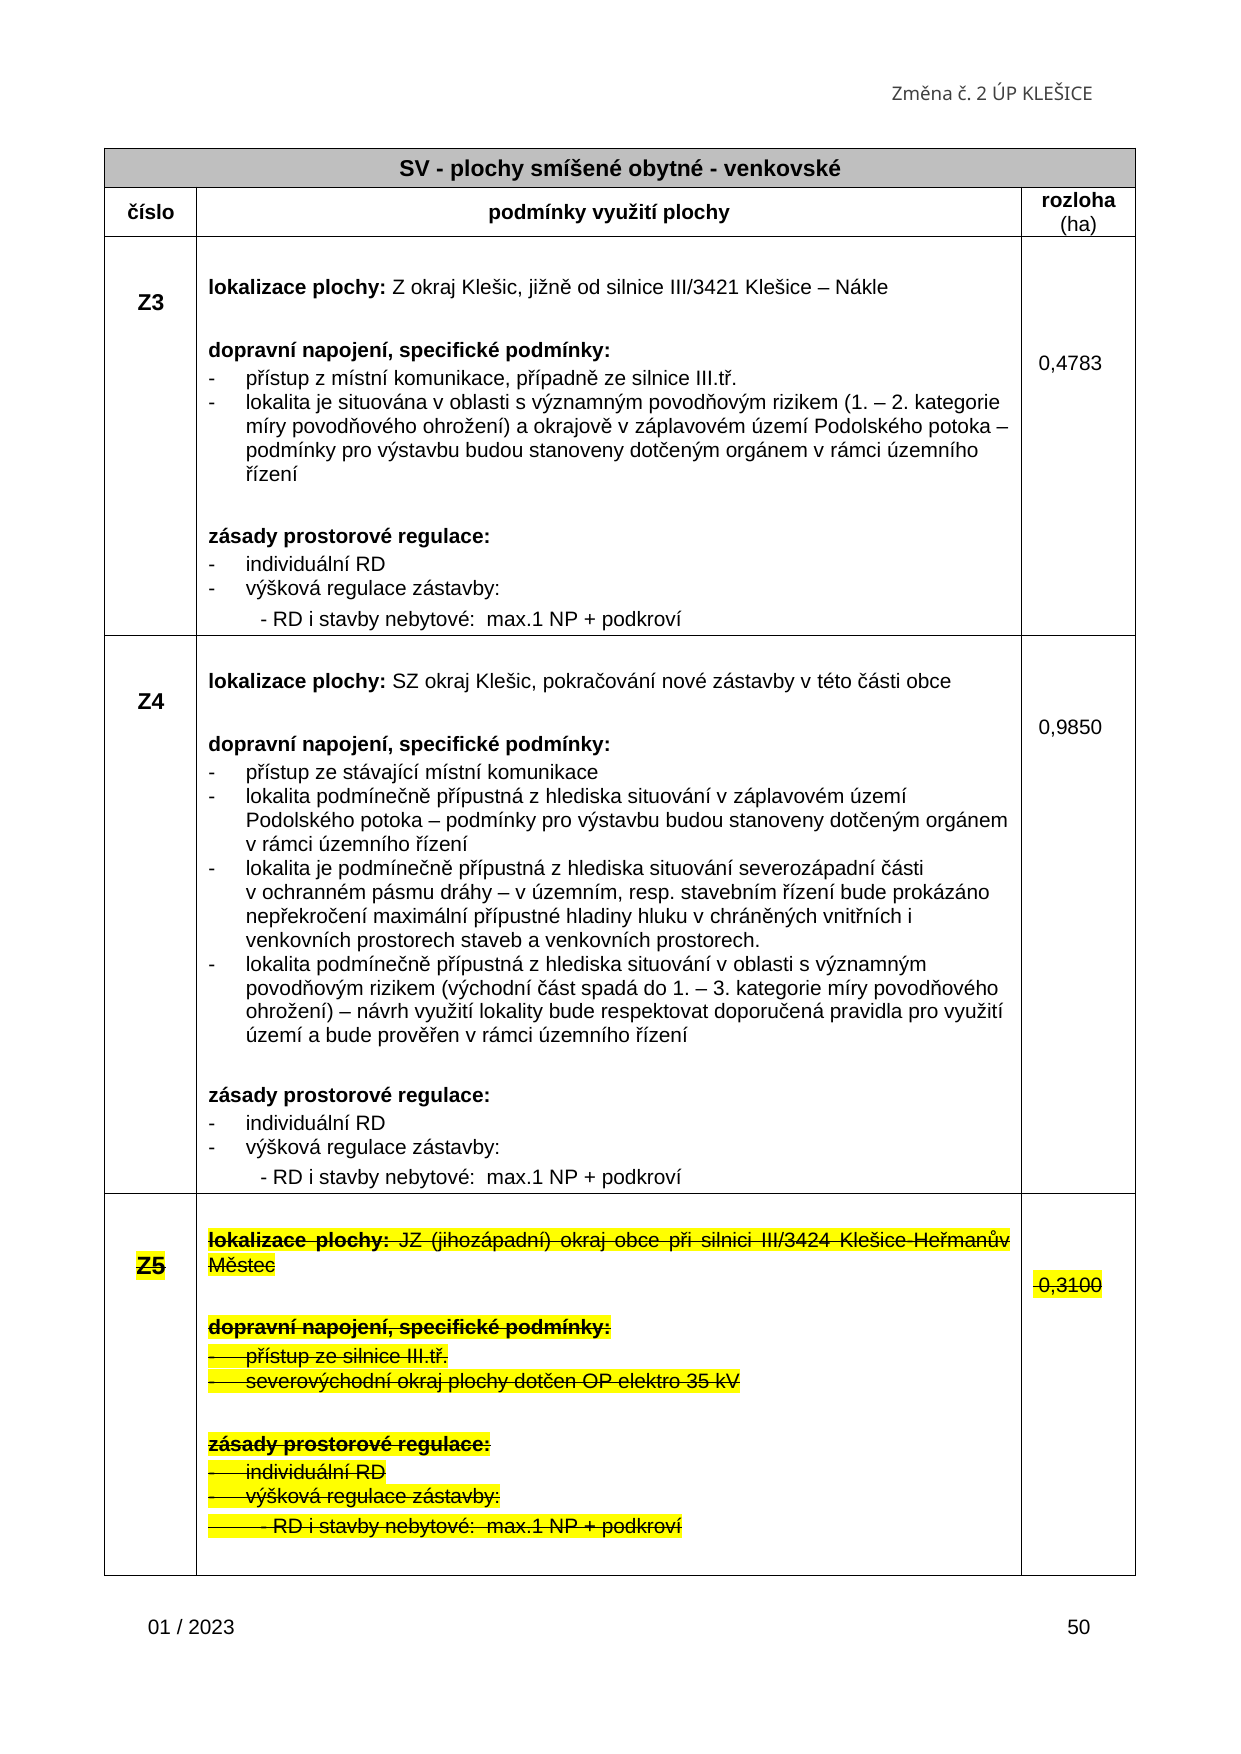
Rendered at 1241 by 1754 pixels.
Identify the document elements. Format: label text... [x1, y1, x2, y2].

table_header SV - plochy smíšené obytné - venkovské [105, 149, 1135, 187]
table_cell 0,9850 [1022, 636, 1135, 1193]
table_cell Z3 [105, 237, 196, 634]
table_cell lokalizace plochy: JZ (jihozápadní) okraj obce při silnici III/3424 Klešice-Heřmanův Městec dopravní napojení, specifické podmínky: přístup ze silnice III.tř. severovýchodní okraj plochy dotčen OP elektro 35 kV zásady prostorové regulace: individuální RD výšková regulace zástavby: - RD i stavby nebytové: max.1 NP + podkroví [197, 1194, 1021, 1575]
table_cell 0,4783 [1022, 237, 1135, 634]
table_cell Z5 [105, 1194, 196, 1575]
table_cell Z4 [105, 636, 196, 1193]
table_cell číslo [105, 188, 196, 236]
table_cell lokalizace plochy: Z okraj Klešic, jižně od silnice III/3421 Klešice – Nákle dopravní napojení, specifické podmínky: přístup z místní komunikace, případně ze silnice III.tř. lokalita je situována v oblasti s významným povodňovým rizikem (1. – 2. kategorie míry povodňového ohrožení) a okrajově v záplavovém území Podolského potoka – podmínky pro výstavbu budou stanoveny dotčeným orgánem v rámci územního řízení zásady prostorové regulace: individuální RD výšková regulace zástavby: - RD i stavby nebytové: max.1 NP + podkroví [197, 237, 1021, 634]
table_cell rozloha (ha) [1022, 188, 1135, 236]
table_cell podmínky využití plochy [197, 188, 1021, 236]
table_cell 0,3100 [1022, 1194, 1135, 1575]
table_cell lokalizace plochy: SZ okraj Klešic, pokračování nové zástavby v této části obce dopravní napojení, specifické podmínky: přístup ze stávající místní komunikace lokalita podmínečně přípustná z hlediska situování v záplavovém území Podolského potoka – podmínky pro výstavbu budou stanoveny dotčeným orgánem v rámci územního řízení lokalita je podmínečně přípustná z hlediska situování severozápadní části v ochranném pásmu dráhy – v územním, resp. stavebním řízení bude prokázáno nepřekročení maximální přípustné hladiny hluku v chráněných vnitřních i venkovních prostorech staveb a venkovních prostorech. lokalita podmínečně přípustná z hlediska situování v oblasti s významným povodňovým rizikem (východní část spadá do 1. – 3. kategorie míry povodňového ohrožení) – návrh využití lokality bude respektovat doporučená pravidla pro využití území a bude prověřen v rámci územního řízení zásady prostorové regulace: individuální RD výšková regulace zástavby: - RD i stavby nebytové: max.1 NP + podkroví [197, 636, 1021, 1193]
